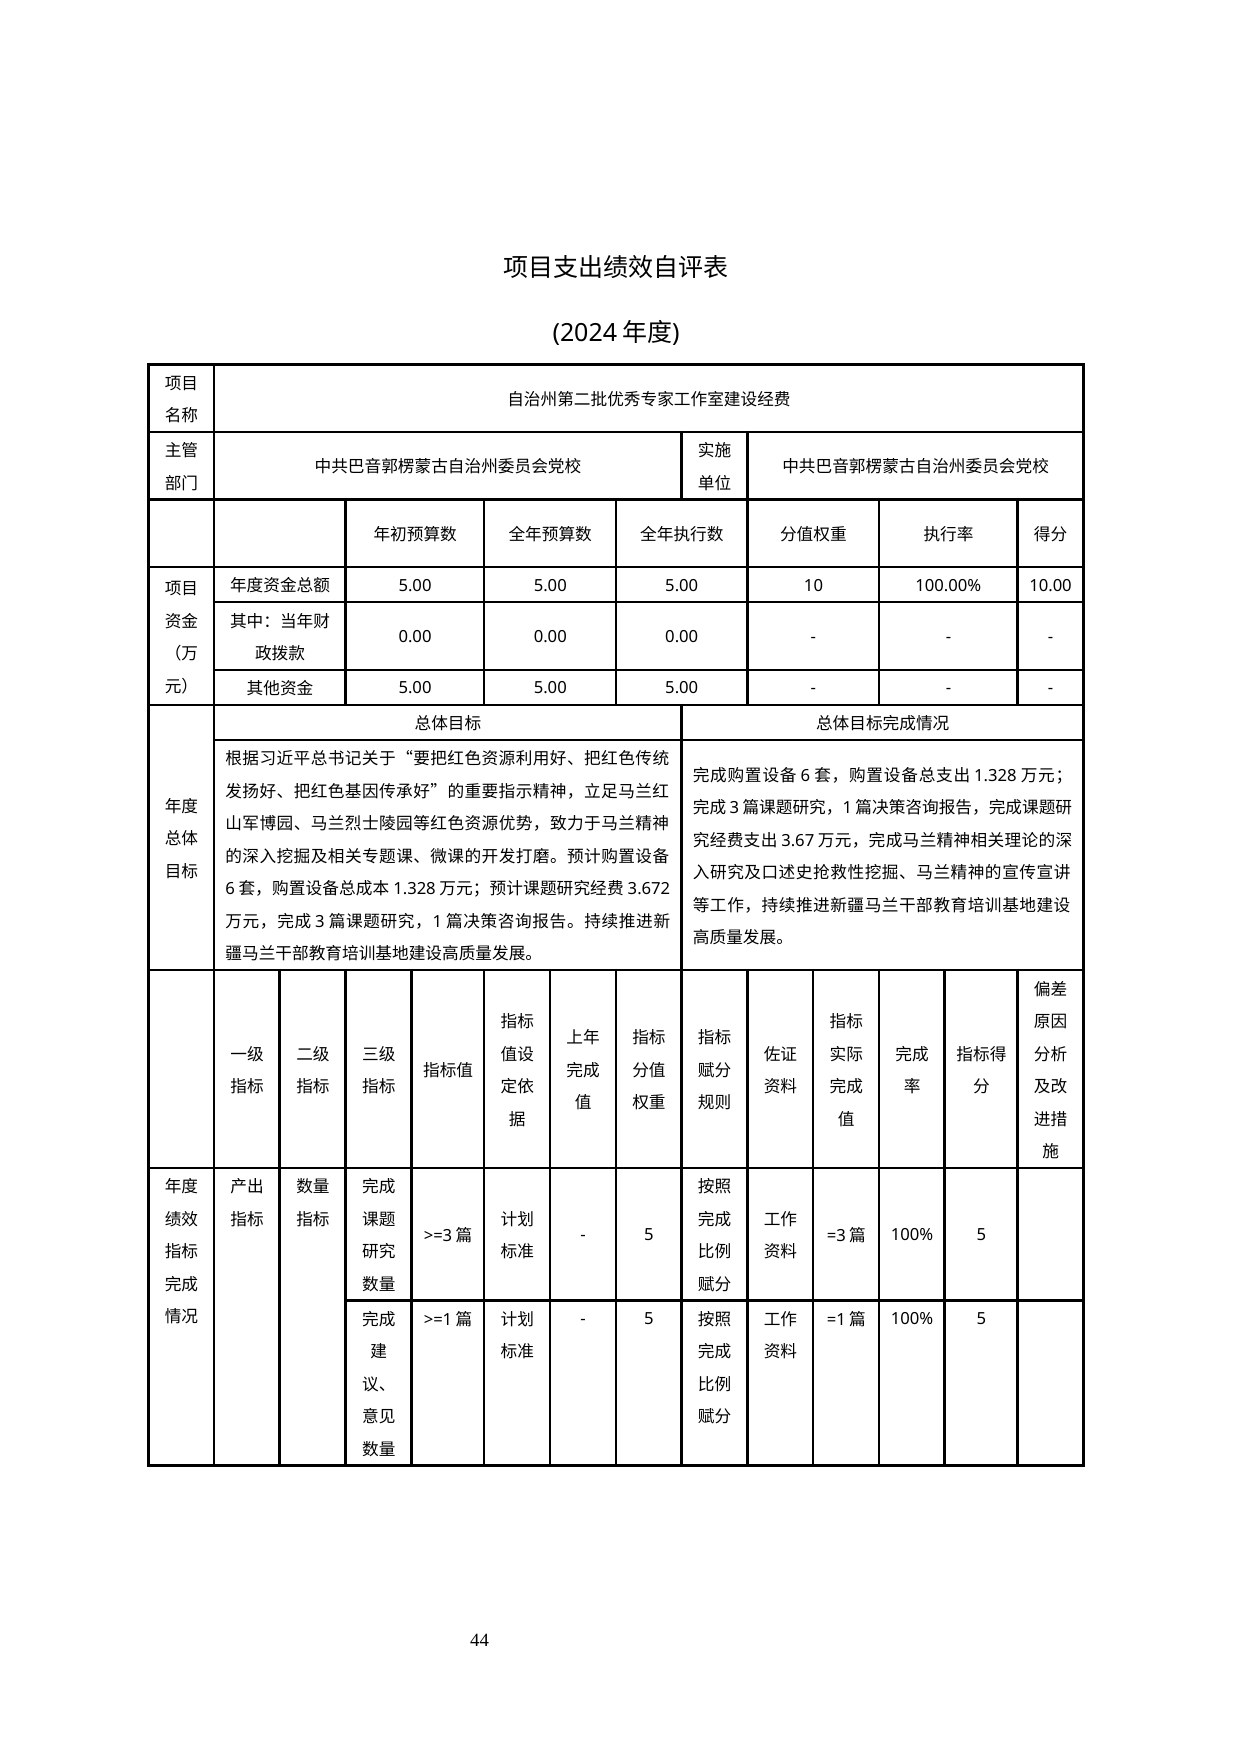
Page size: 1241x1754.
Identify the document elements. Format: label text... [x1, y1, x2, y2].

table_cell 100% [880, 1169, 943, 1299]
table_cell 偏差原因分析及改进措施 [1019, 971, 1082, 1166]
table_cell - [1019, 671, 1082, 703]
table_cell 完成建议、意见数量 [347, 1302, 410, 1464]
table_cell 按照完成比例赋分 [683, 1169, 746, 1299]
table_cell 100% [880, 1302, 943, 1464]
table_cell - [749, 603, 878, 668]
table_cell 其他资金 [215, 671, 344, 703]
table_cell 指标赋分规则 [683, 971, 746, 1166]
table_cell 全年执行数 [617, 501, 746, 566]
table_cell 实施单位 [683, 433, 746, 498]
table_cell 二级指标 [281, 971, 344, 1166]
table_cell 完成课题研究数量 [347, 1169, 410, 1299]
table_cell - [749, 671, 878, 703]
table_cell 指标实际完成值 [814, 971, 878, 1166]
table_cell 工作资料 [749, 1302, 812, 1464]
table_cell 年度资金总额 [215, 568, 344, 601]
table_cell 指标分值权重 [617, 971, 680, 1166]
table_cell [150, 501, 213, 566]
table_cell 年度总体目标 [150, 706, 213, 969]
table_cell 根据习近平总书记关于“要把红色资源利用好、把红色传统发扬好、把红色基因传承好”的重要指示精神，立足马兰红山军博园、马兰烈士陵园等红色资源优势，致力于马兰精神的深入挖掘及相关专题课、微课的开发打磨。预计购置设备6套，购置设备总成本1.328万元；预计课题研究经费3.672万元，完成3篇课题研究，1篇决策咨询报告。持续推进新疆马兰干部教育培训基地建设高质量发展。 [215, 741, 680, 969]
table_header 项目支出绩效自评表 [148, 233, 1083, 298]
table_cell =1篇 [814, 1302, 878, 1464]
table_cell 总体目标 [215, 706, 680, 739]
table_cell 全年预算数 [485, 501, 615, 566]
table_cell 完成购置设备6套，购置设备总支出1.328万元；完成3篇课题研究，1篇决策咨询报告，完成课题研究经费支出3.67万元，完成马兰精神相关理论的深入研究及口述史抢救性挖掘、马兰精神的宣传宣讲等工作，持续推进新疆马兰干部教育培训基地建设高质量发展。 [683, 741, 1082, 969]
table_cell 5 [617, 1302, 680, 1464]
table_cell 5 [946, 1169, 1016, 1299]
table_cell 计划标准 [485, 1169, 549, 1299]
table_cell - [880, 671, 1016, 703]
table_cell 佐证资料 [749, 971, 812, 1166]
table_cell 5.00 [485, 671, 615, 703]
table_cell 中共巴音郭楞蒙古自治州委员会党校 [749, 433, 1082, 498]
table_cell 5.00 [347, 568, 483, 601]
table_cell 自治州第二批优秀专家工作室建设经费 [215, 366, 1082, 431]
table_cell 主管部门 [150, 433, 213, 498]
table_cell =3篇 [814, 1169, 878, 1299]
table_cell 5.00 [617, 568, 746, 601]
table_cell (2024年度) [148, 298, 1083, 363]
table_cell 计划标准 [485, 1302, 549, 1464]
table_cell [1019, 1302, 1082, 1464]
table_cell - [1019, 603, 1082, 668]
table_cell - [880, 603, 1016, 668]
table_cell 5.00 [347, 671, 483, 703]
table_cell 得分 [1019, 501, 1082, 566]
table_cell - [551, 1302, 615, 1464]
table_cell 100.00% [880, 568, 1016, 601]
table_cell 年初预算数 [347, 501, 483, 566]
table_cell - [551, 1169, 615, 1299]
table_cell 5 [946, 1302, 1016, 1464]
table_cell 5 [617, 1169, 680, 1299]
table_cell >=1篇 [413, 1302, 483, 1464]
table_cell 上年完成值 [551, 971, 615, 1166]
table_cell [1019, 1169, 1082, 1299]
table_cell 10 [749, 568, 878, 601]
table_cell 分值权重 [749, 501, 878, 566]
table_cell 工作资料 [749, 1169, 812, 1299]
table_cell 0.00 [617, 603, 746, 668]
table_cell 指标值 [413, 971, 483, 1166]
table_cell 三级指标 [347, 971, 410, 1166]
table_cell 数量指标 [281, 1169, 344, 1464]
table_cell 总体目标完成情况 [683, 706, 1082, 739]
table_cell 0.00 [347, 603, 483, 668]
table_cell 执行率 [880, 501, 1016, 566]
table_cell 指标值设定依据 [485, 971, 549, 1166]
table_cell 一级指标 [215, 971, 278, 1166]
table_cell 5.00 [617, 671, 746, 703]
table_cell 产出指标 [215, 1169, 278, 1464]
table_cell 中共巴音郭楞蒙古自治州委员会党校 [215, 433, 680, 498]
table_cell 年度绩效指标完成情况 [150, 1169, 213, 1464]
table_cell 5.00 [485, 568, 615, 601]
table_cell 其中：当年财政拨款 [215, 603, 344, 668]
table_cell >=3篇 [413, 1169, 483, 1299]
table_cell 项目资金 （万元） [150, 568, 213, 703]
table_cell 完成率 [880, 971, 943, 1166]
table_cell 项目名称 [150, 366, 213, 431]
table_cell 10.00 [1019, 568, 1082, 601]
table_cell 0.00 [485, 603, 615, 668]
table_cell 按照完成比例赋分 [683, 1302, 746, 1464]
table_cell [215, 501, 344, 566]
table_cell 指标得分 [946, 971, 1016, 1166]
table_cell [150, 971, 213, 1166]
